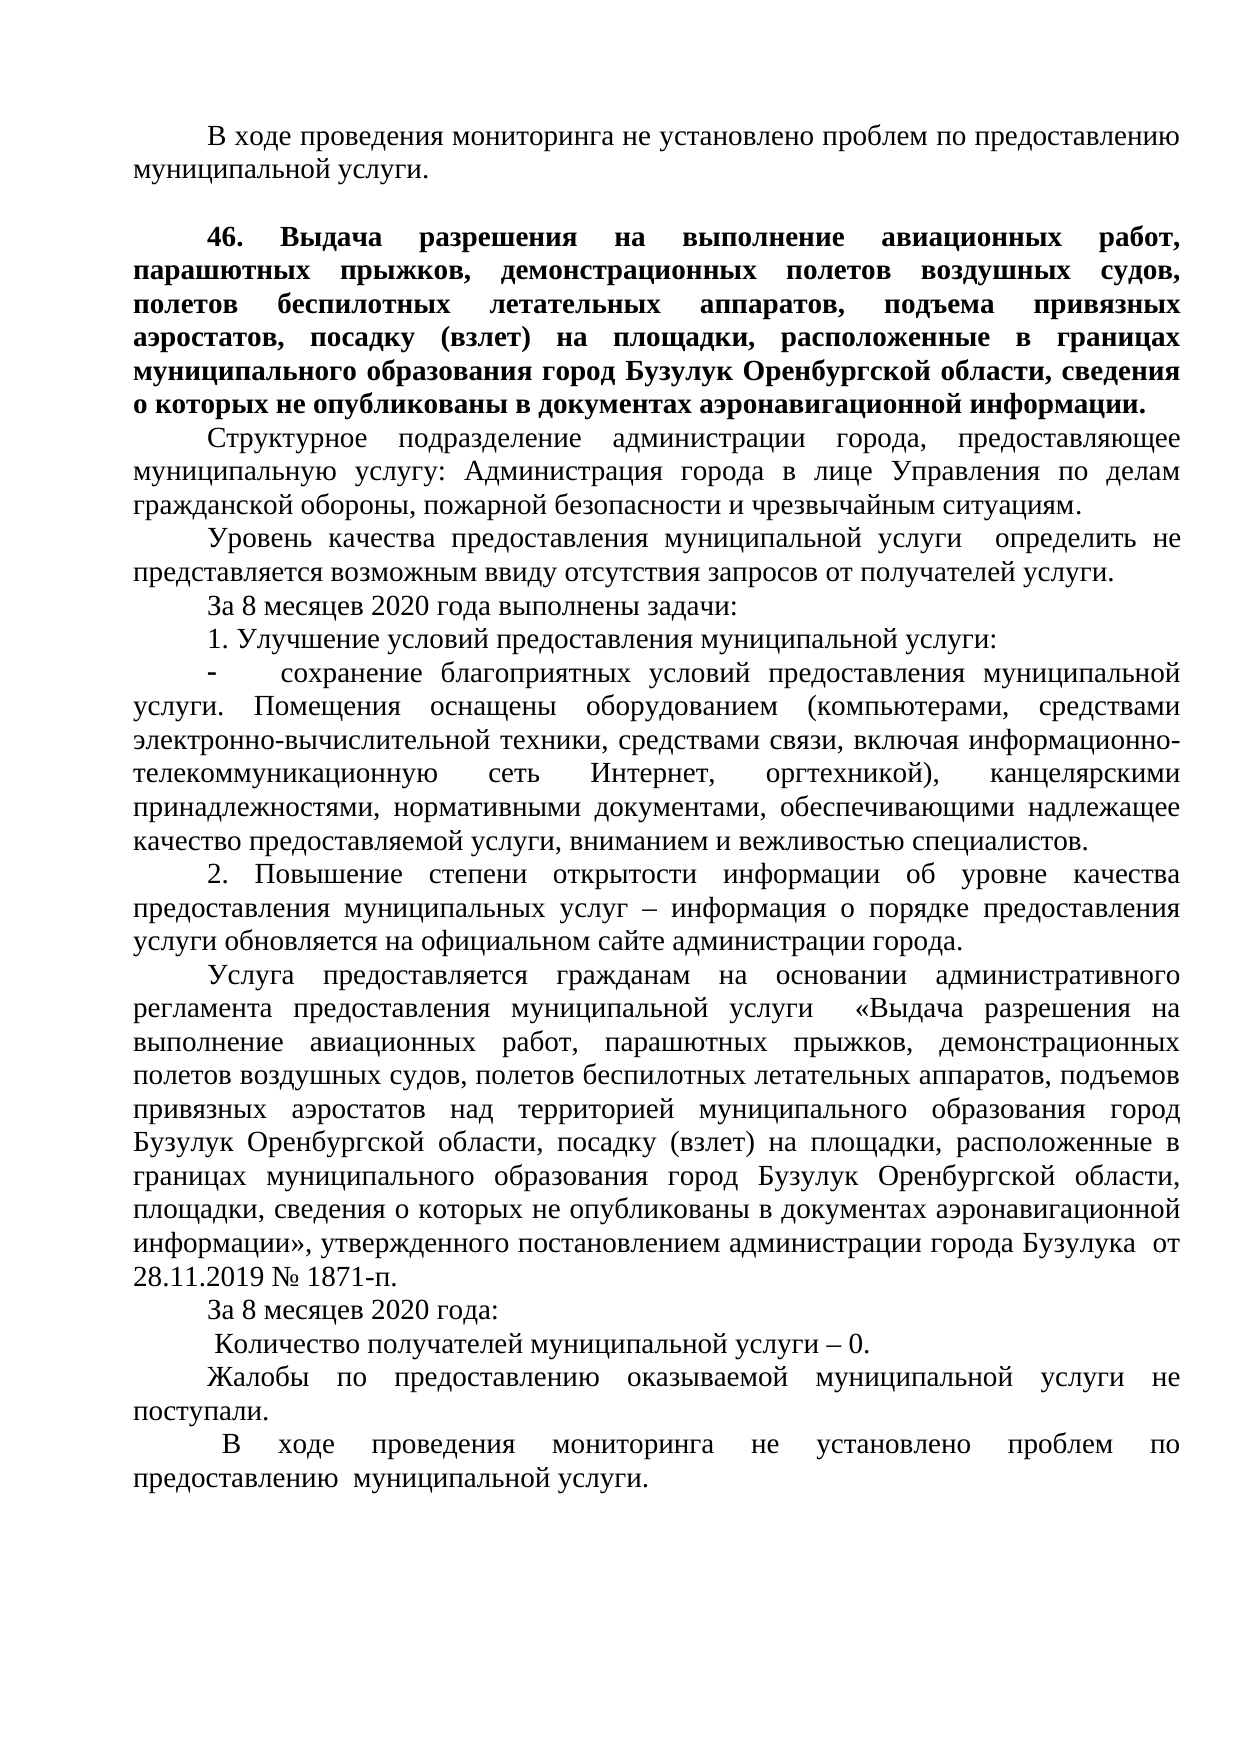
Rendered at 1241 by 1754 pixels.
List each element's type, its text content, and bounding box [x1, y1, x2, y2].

text Структурное подразделение администрации города, предоставляющее муниципальную услугу: Администрация города в лице Управления по делам гражданской обороны, пожарной безопасности и чрезвычайным ситуациям. [133, 420, 1181, 521]
text За 8 месяцев 2020 года: [133, 1292, 1181, 1326]
text За 8 месяцев 2020 года выполнены задачи: [133, 588, 1181, 621]
text Количество получателей муниципальной услуги – 0. [133, 1326, 1181, 1359]
text В ходе проведения мониторинга не установлено проблем по предоставлению муниципальной услуги. [133, 118, 1181, 185]
text 46. Выдача разрешения на выполнение авиационных работ, парашютных прыжков, демонстрационных полетов воздушных судов, полетов беспилотных летательных аппаратов, подъема привязных аэростатов, посадку (взлет) на площадки, расположенные в границах муниципального образования город Бузулук Оренбургской области, сведения о которых не опубликованы в документах аэронавигационной информации. [133, 219, 1181, 420]
text 2. Повышение степени открытости информации об уровне качества предоставления муниципальных услуг – информация о порядке предоставления услуги обновляется на официальном сайте администрации города. [133, 856, 1181, 957]
text 1. Улучшение условий предоставления муниципальной услуги: [133, 621, 1181, 655]
text Жалобы по предоставлению оказываемой муниципальной услуги не поступали. [133, 1359, 1181, 1426]
text Услуга предоставляется гражданам на основании административного регламента предоставления муниципальной услуги «Выдача разрешения на выполнение авиационных работ, парашютных прыжков, демонстрационных полетов воздушных судов, полетов беспилотных летательных аппаратов, подъемов привязных аэростатов над территорией муниципального образования город Бузулук Оренбургской области, посадку (взлет) на площадки, расположенные в границах муниципального образования город Бузулук Оренбургской области, площадки, сведения о которых не опубликованы в документах аэронавигационной информации», утвержденного постановлением администрации города Бузулука от 28.11.2019 № 1871-п. [133, 957, 1181, 1292]
text В ходе проведения мониторинга не установлено проблем по предоставлению муниципальной услуги. [133, 1426, 1181, 1493]
list сохранение благоприятных условий предоставления муниципальной услуги. Помещения оснащены оборудованием (компьютерами, средствами электронно-вычислительной техники, средствами связи, включая информационно-телекоммуникационную сеть Интернет, оргтехникой), канцелярскими принадлежностями, нормативными документами, обеспечивающими надлежащее качество предоставляемой услуги, вниманием и вежливостью специалистов. [133, 655, 1181, 856]
text Уровень качества предоставления муниципальной услуги определить не представляется возможным ввиду отсутствия запросов от получателей услуги. [133, 521, 1181, 588]
